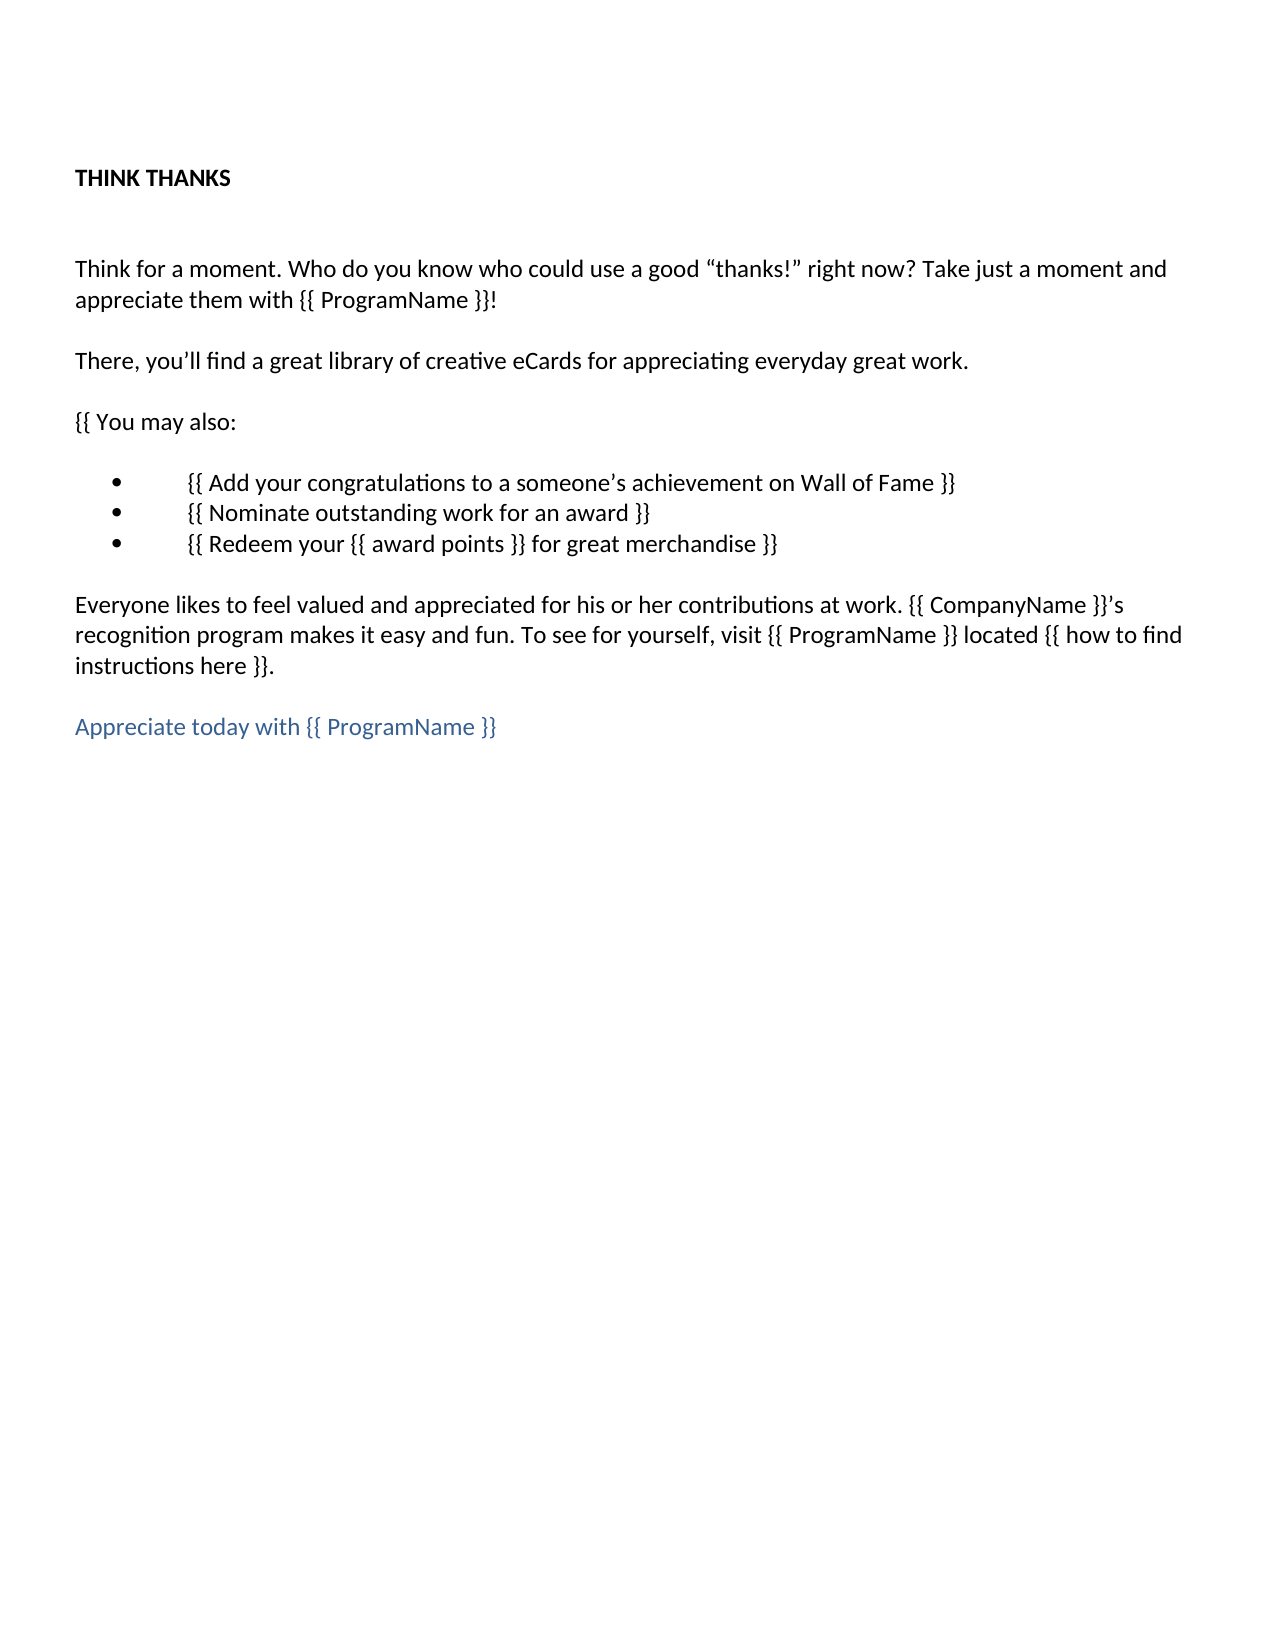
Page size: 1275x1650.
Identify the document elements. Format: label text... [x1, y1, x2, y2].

text {{ You may also: [75, 406, 1200, 437]
list {{ Add your congratulations to a someone’s achievement on Wall of Fame }} [112, 467, 1200, 498]
text Appreciate today with {{ ProgramName }} [75, 711, 1125, 742]
text Everyone likes to feel valued and appreciated for his or her contributions at work. {{ CompanyName }}’s recognition program makes it easy and fun. To see for yourself, visit {{ ProgramName }} located {{ how to find instructions here }}. [75, 589, 1200, 681]
list {{ Redeem your {{ award points }} for great merchandise }} [112, 528, 1200, 559]
list {{ Nominate outstanding work for an award }} [112, 498, 1200, 528]
text There, you’ll find a great library of creative eCards for appreciating everyday great work. [75, 345, 1200, 376]
text THINK THANKS [75, 162, 1200, 192]
text Think for a moment. Who do you know who could use a good “thanks!” right now? Take just a moment and appreciate them with {{ ProgramName }}! [75, 253, 1200, 314]
